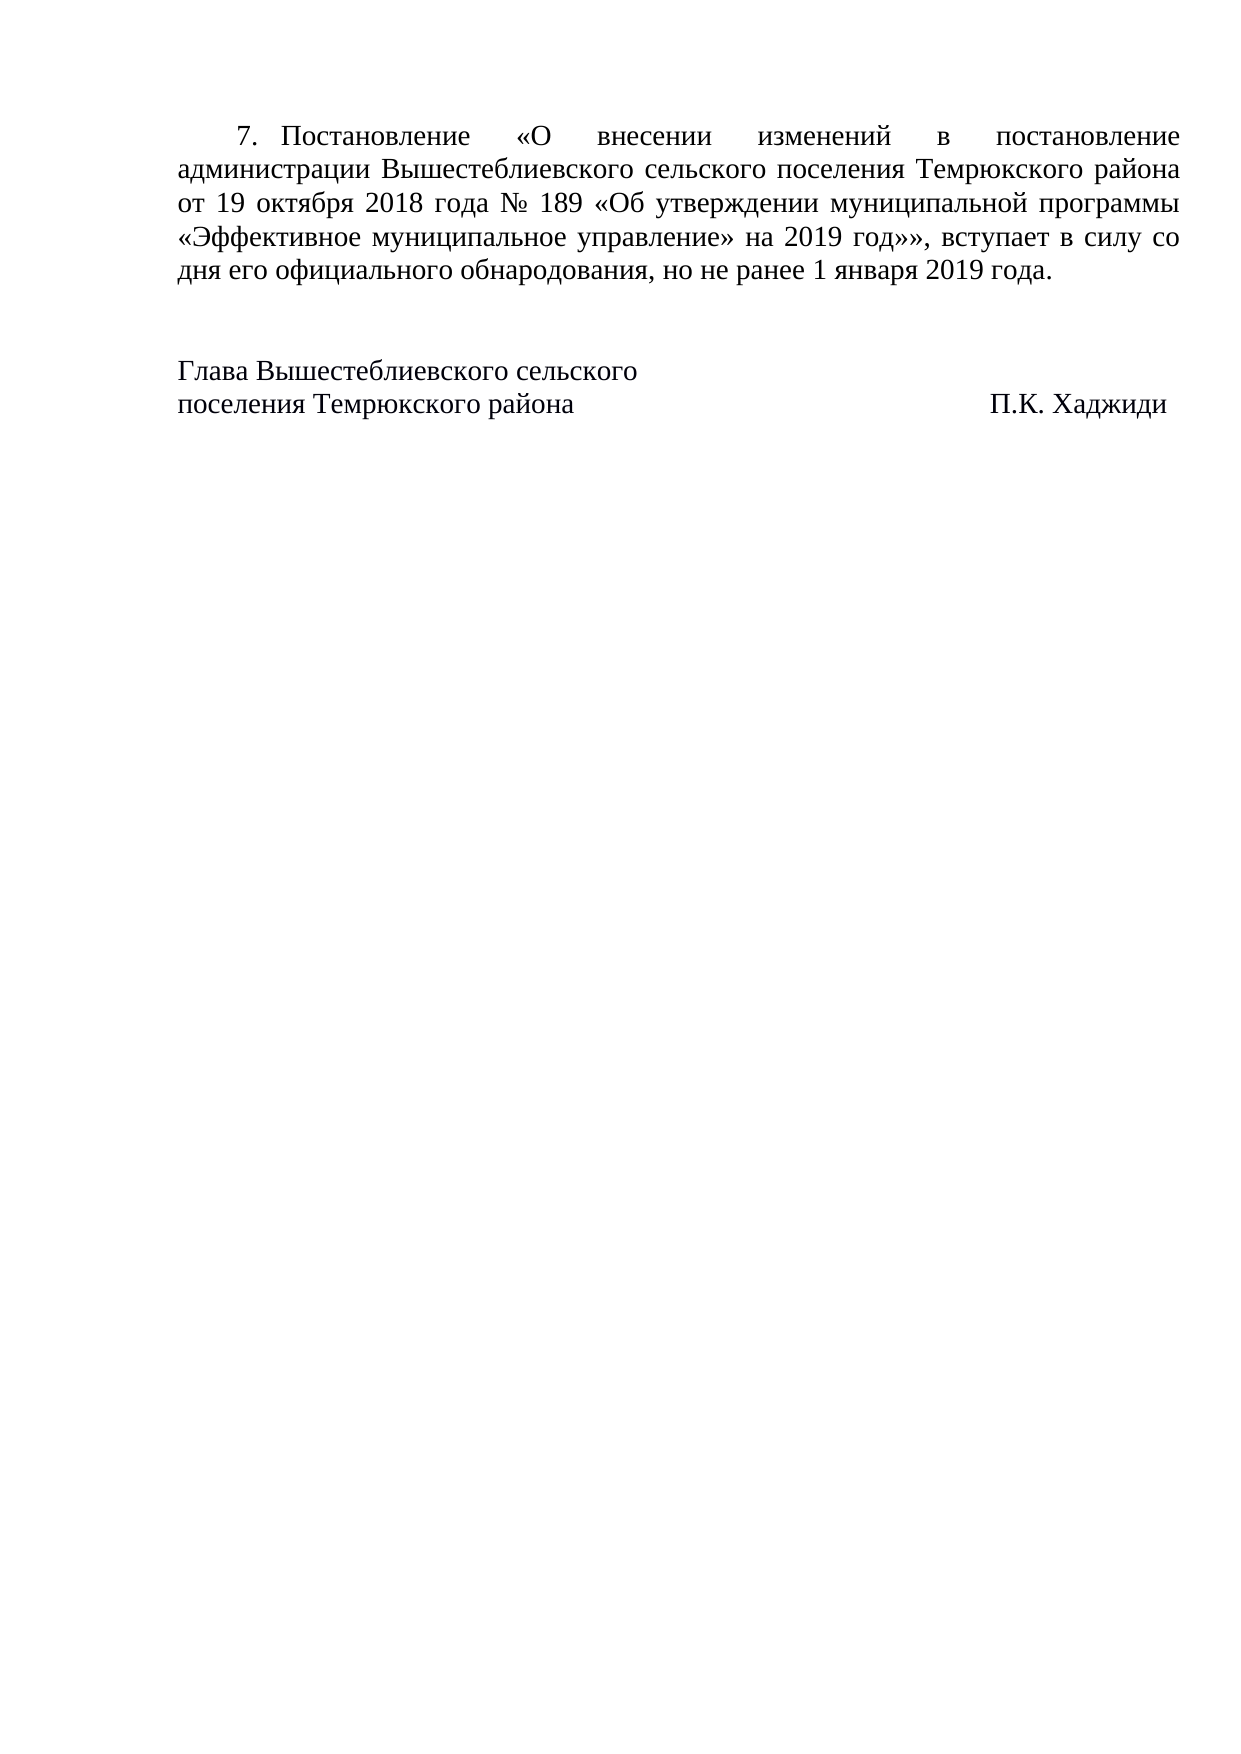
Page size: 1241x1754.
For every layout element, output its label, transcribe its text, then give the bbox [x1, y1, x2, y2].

text поселения Темрюкского района П.К. Хаджиди [177, 386, 1181, 420]
list Постановление «О внесении изменений в постановление администрации Вышестеблиевского сельского поселения Темрюкского района от 19 октября 2018 года № 189 «Об утверждении муниципальной программы «Эффективное муниципальное управление» на 2019 год»», вступает в силу со дня его официального обнародования, но не ранее 1 января 2019 года. [177, 118, 1181, 286]
text Глава Вышестеблиевского сельского [177, 353, 1181, 386]
